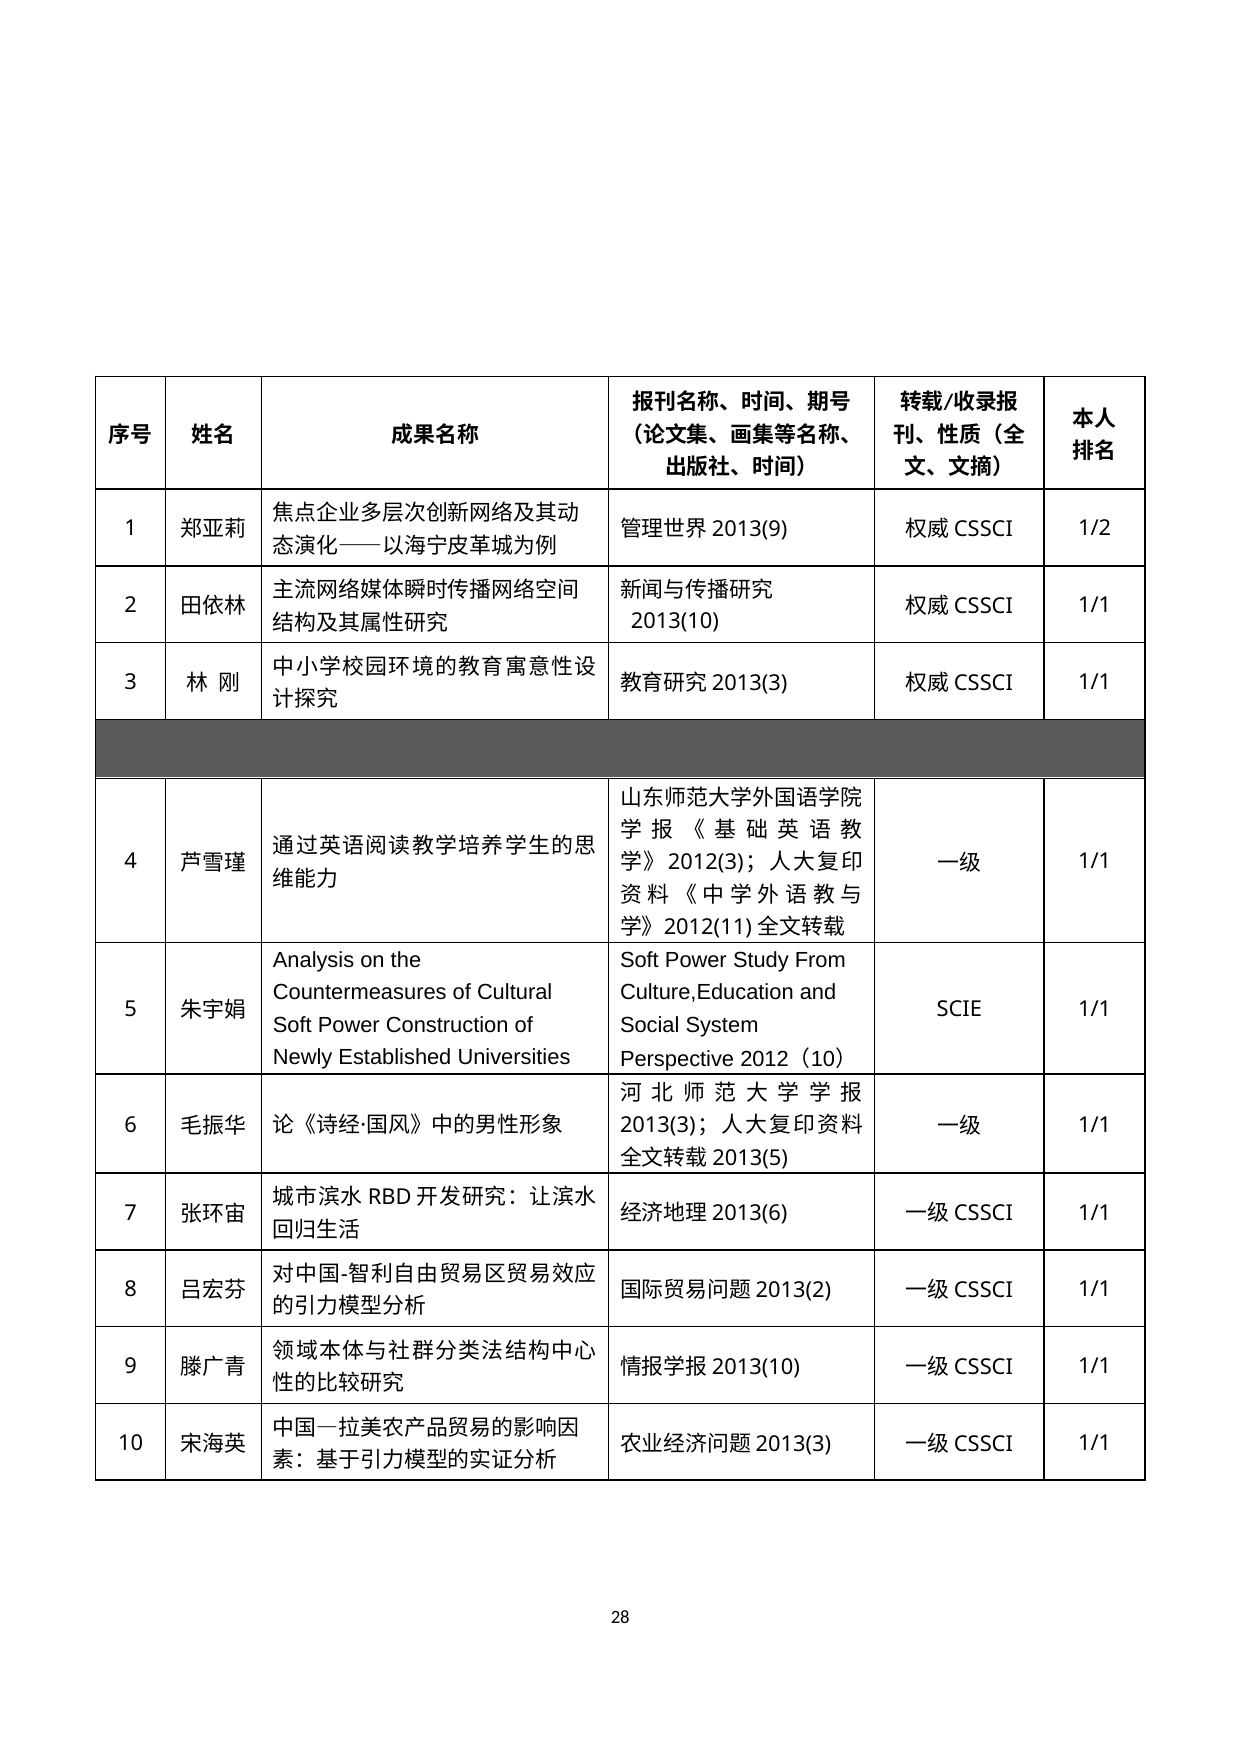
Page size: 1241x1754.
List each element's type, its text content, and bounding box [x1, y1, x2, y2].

table_cell 7 [96, 1174, 165, 1249]
table_cell 1 [96, 490, 165, 565]
table_header 成果名称 [262, 377, 608, 488]
table_cell 1/1 [1045, 643, 1144, 718]
table_cell 郑亚莉 [166, 490, 261, 565]
table_cell 芦雪瑾 [166, 779, 261, 942]
table_cell 1/1 [1045, 1404, 1144, 1479]
table_cell 1/1 [1045, 779, 1144, 942]
table_cell 一级CSSCI [875, 1404, 1043, 1479]
table_cell 4 [96, 779, 165, 942]
table_cell 一级CSSCI [875, 1327, 1043, 1402]
table_cell 10 [96, 1404, 165, 1479]
table_cell 一级 [875, 779, 1043, 942]
table_cell 1/1 [1045, 943, 1144, 1073]
table_cell 焦点企业多层次创新网络及其动态演化——以海宁皮革城为例 [262, 490, 608, 565]
table_cell 国际贸易问题2013(2) [609, 1251, 874, 1326]
table_cell 1/1 [1045, 1075, 1144, 1172]
table_cell 新闻与传播研究2013(10) [609, 567, 874, 642]
table_cell 经济地理2013(6) [609, 1174, 874, 1249]
table_cell 毛振华 [166, 1075, 261, 1172]
table_cell 管理世界2013(9) [609, 490, 874, 565]
table_cell 中小学校园环境的教育寓意性设计探究 [262, 643, 608, 718]
table_cell 一级CSSCI [875, 1174, 1043, 1249]
table_cell 吕宏芬 [166, 1251, 261, 1326]
table_cell 2 [96, 567, 165, 642]
table_cell 权威CSSCI [875, 567, 1043, 642]
table_cell 1/1 [1045, 1174, 1144, 1249]
table_cell 情报学报2013(10) [609, 1327, 874, 1402]
table_cell 主流网络媒体瞬时传播网络空间结构及其属性研究 [262, 567, 608, 642]
table_header 本人 排名 [1045, 377, 1144, 488]
table_cell 张环宙 [166, 1174, 261, 1249]
table_cell Analysis on the Countermeasures of Cultural Soft Power Construction of Newly Established Universities [262, 943, 608, 1073]
table_cell 权威CSSCI [875, 490, 1043, 565]
table_cell SCIE [875, 943, 1043, 1073]
table_cell [96, 720, 1144, 777]
table_header 序号 [96, 377, 165, 488]
table_cell 教育研究2013(3) [609, 643, 874, 718]
table_cell Soft Power Study From Culture,Education and Social System Perspective 2012（10） [609, 943, 874, 1073]
table_cell 5 [96, 943, 165, 1073]
table_cell 一级 [875, 1075, 1043, 1172]
table_header 转载/收录报刊、性质（全文、文摘） [875, 377, 1043, 488]
table_cell 一级CSSCI [875, 1251, 1043, 1326]
table_cell 领域本体与社群分类法结构中心性的比较研究 [262, 1327, 608, 1402]
table_cell 河北师范大学学报2013(3)；人大复印资料全文转载 2013(5) [609, 1075, 874, 1172]
table_cell 1/2 [1045, 490, 1144, 565]
table_cell 农业经济问题2013(3) [609, 1404, 874, 1479]
table_cell 朱宇娟 [166, 943, 261, 1073]
table_header 姓名 [166, 377, 261, 488]
table_cell 滕广青 [166, 1327, 261, 1402]
table_cell 对中国-智利自由贸易区贸易效应的引力模型分析 [262, 1251, 608, 1326]
table_cell 论《诗经·国风》中的男性形象 [262, 1075, 608, 1172]
table_cell 城市滨水RBD开发研究：让滨水回归生活 [262, 1174, 608, 1249]
table_cell 9 [96, 1327, 165, 1402]
table_cell 3 [96, 643, 165, 718]
table_cell 山东师范大学外国语学院学报《基础英语教学》2012(3)；人大复印资料《中学外语教与学》2012(11) 全文转载 [609, 779, 874, 942]
table_cell 权威CSSCI [875, 643, 1043, 718]
table_cell 宋海英 [166, 1404, 261, 1479]
table_cell 中国—拉美农产品贸易的影响因素：基于引力模型的实证分析 [262, 1404, 608, 1479]
table_cell 6 [96, 1075, 165, 1172]
table_cell 1/1 [1045, 1251, 1144, 1326]
table_cell 田依林 [166, 567, 261, 642]
table_cell 1/1 [1045, 567, 1144, 642]
table_cell 1/1 [1045, 1327, 1144, 1402]
table_cell 8 [96, 1251, 165, 1326]
table_cell 通过英语阅读教学培养学生的思维能力 [262, 779, 608, 942]
table_header 报刊名称、时间、期号（论文集、画集等名称、出版社、时间） [609, 377, 874, 488]
table_cell 林 刚 [166, 643, 261, 718]
